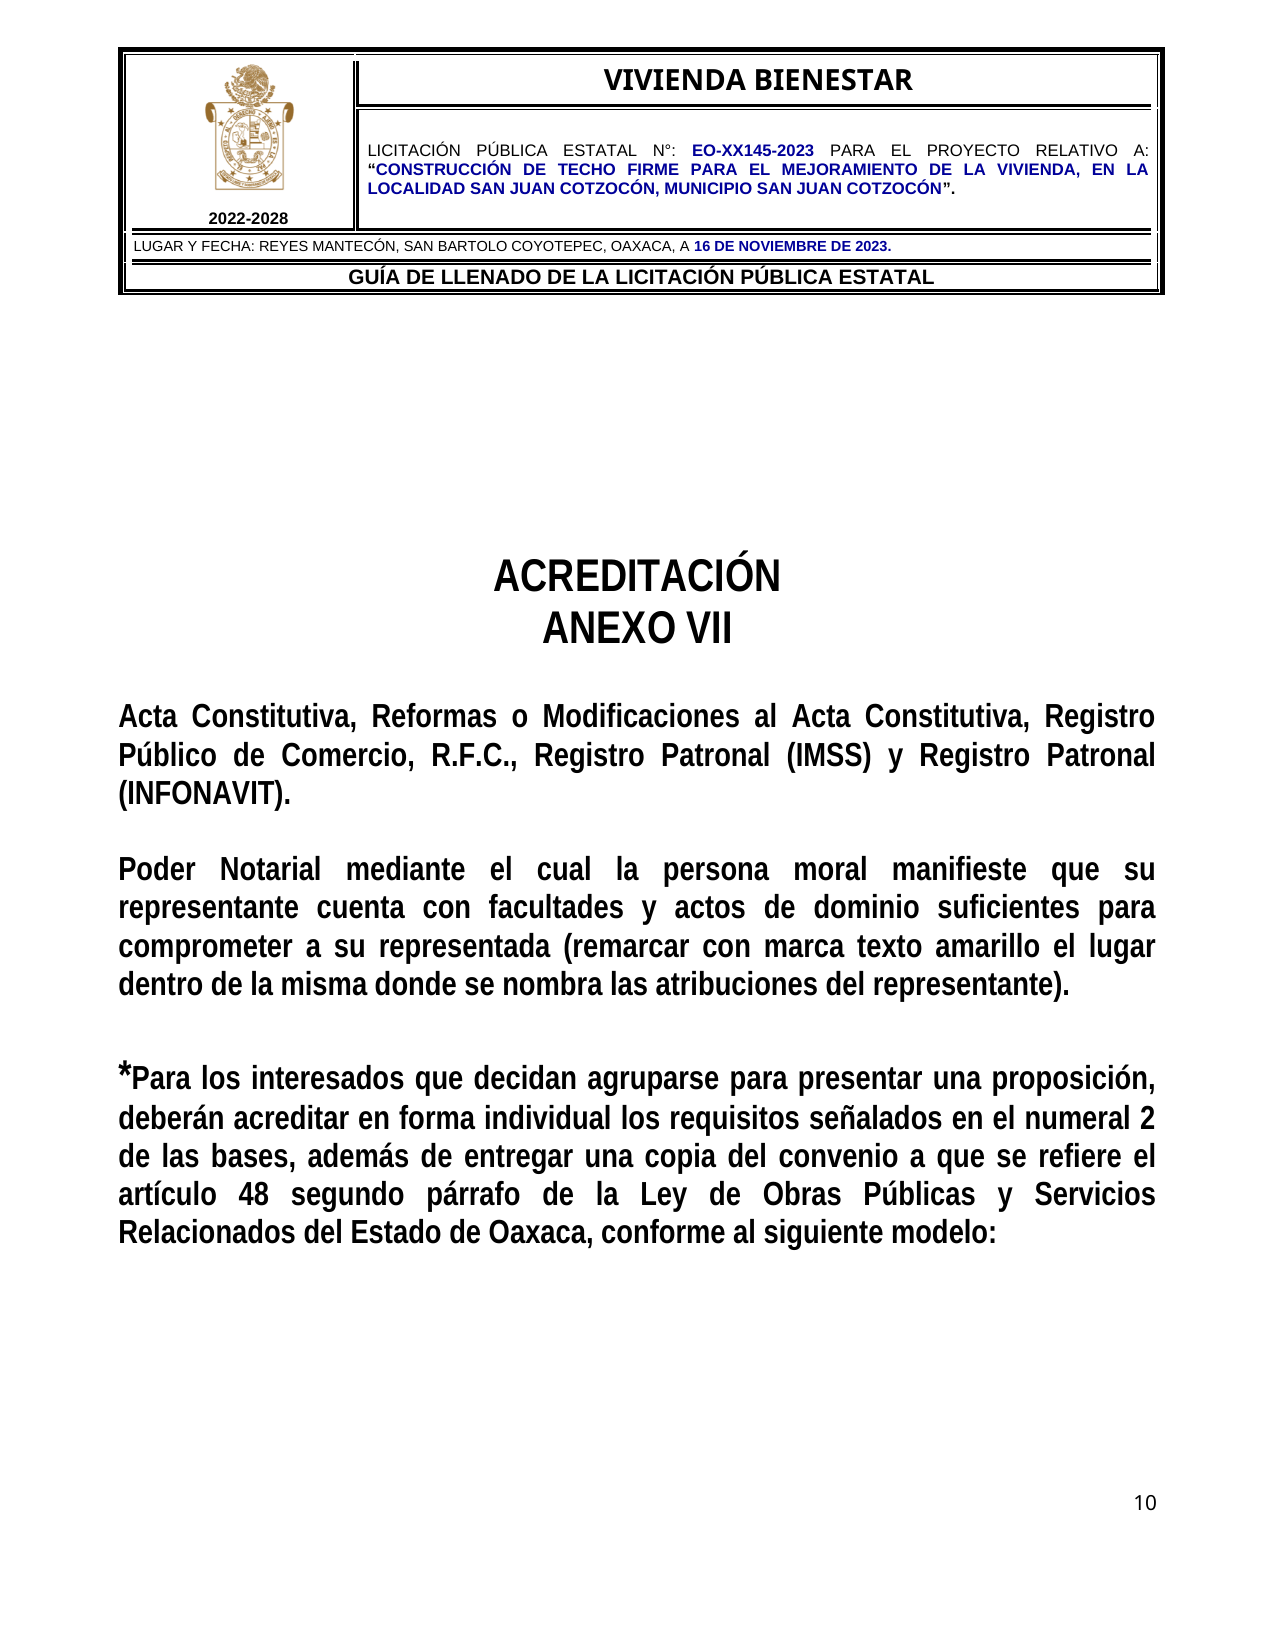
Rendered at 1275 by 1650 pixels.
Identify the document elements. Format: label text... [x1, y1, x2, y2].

text Poder Notarial mediante el cual la persona moral manifieste que su representante cuenta con facultades y actos de dominio suficientes para comprometer a su representada (remarcar con marca texto amarillo el lugar dentro de la misma donde se nombra las atribuciones del representante). [118, 840, 1157, 993]
picture [199, 60, 296, 189]
text *Para los interesados que decidan agruparse para presentar una proposición, deberán acreditar en forma individual los requisitos señalados en el numeral 2 de las bases, además de entregar una copia del convenio a que se refiere el artículo 48 segundo párrafo de la Ley de Obras Públicas y Servicios Relacionados del Estado de Oaxaca, conforme al siguiente modelo: [118, 1041, 1157, 1241]
text ACREDITACIÓN [118, 539, 1157, 591]
text ANEXO VII [118, 591, 1157, 644]
text Acta Constitutiva, Reformas o Modificaciones al Acta Constitutiva, Registro Público de Comercio, R.F.C., Registro Patronal (IMSS) y Registro Patronal (INFONAVIT). [118, 687, 1157, 802]
